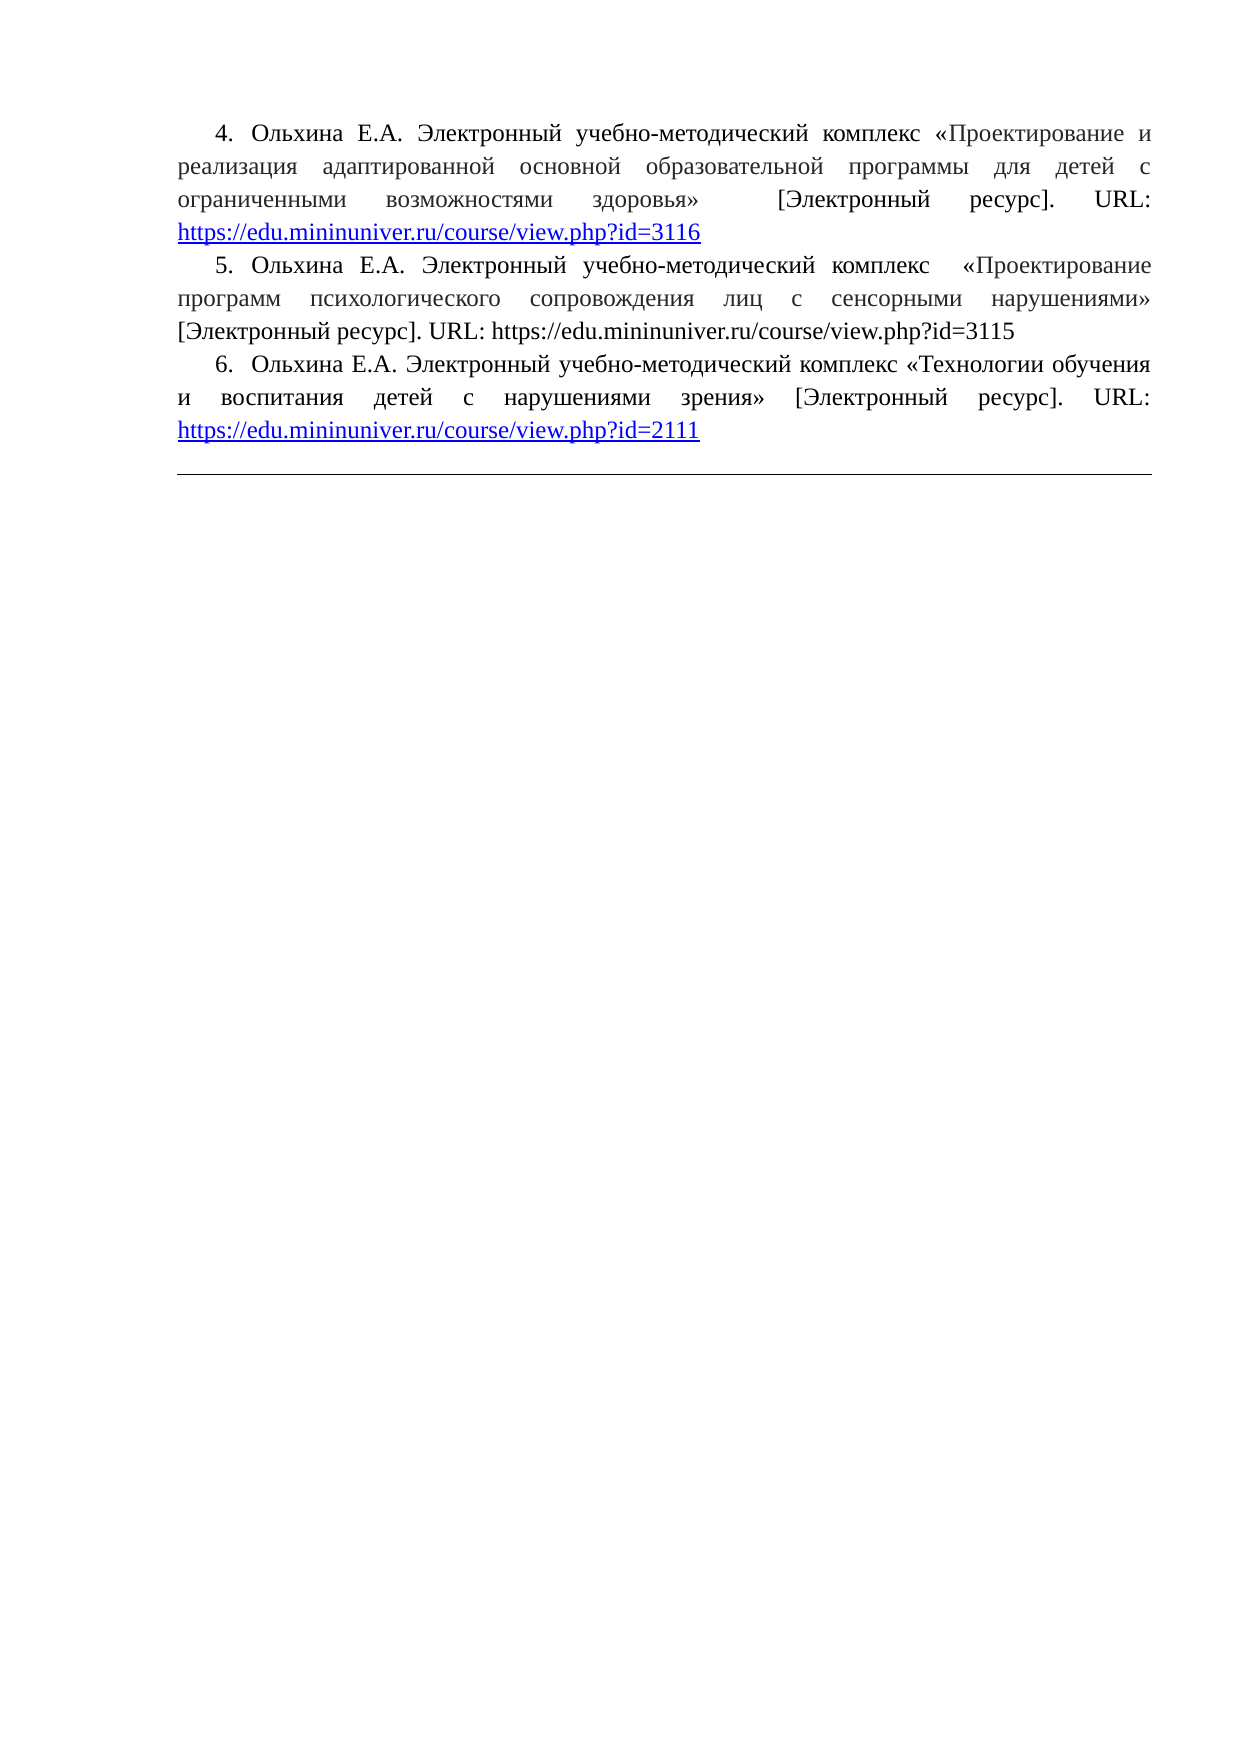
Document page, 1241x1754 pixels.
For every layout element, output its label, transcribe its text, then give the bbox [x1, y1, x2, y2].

subtitle Ольхина Е.А. Электронный учебно-методический комплекс «Проектирование и реализация адаптированной основной образовательной программы для детей с ограниченными возможностями здоровья» [Электронный ресурс]. URL: https://edu.mininuniver.ru/course/view.php?id=3116 [177, 118, 1152, 246]
subtitle Ольхина Е.А. Электронный учебно-методический комплекс «Проектирование программ психологического сопровождения лиц с сенсорными нарушениями» [Электронный ресурс]. URL: https://edu.mininuniver.ru/course/view.php?id=3115 [177, 250, 1152, 345]
subtitle Ольхина Е.А. Электронный учебно-методический комплекс «Технологии обучения и воспитания детей с нарушениями зрения» [Электронный ресурс]. URL: https://edu.mininuniver.ru/course/view.php?id=2111 [177, 349, 1152, 444]
